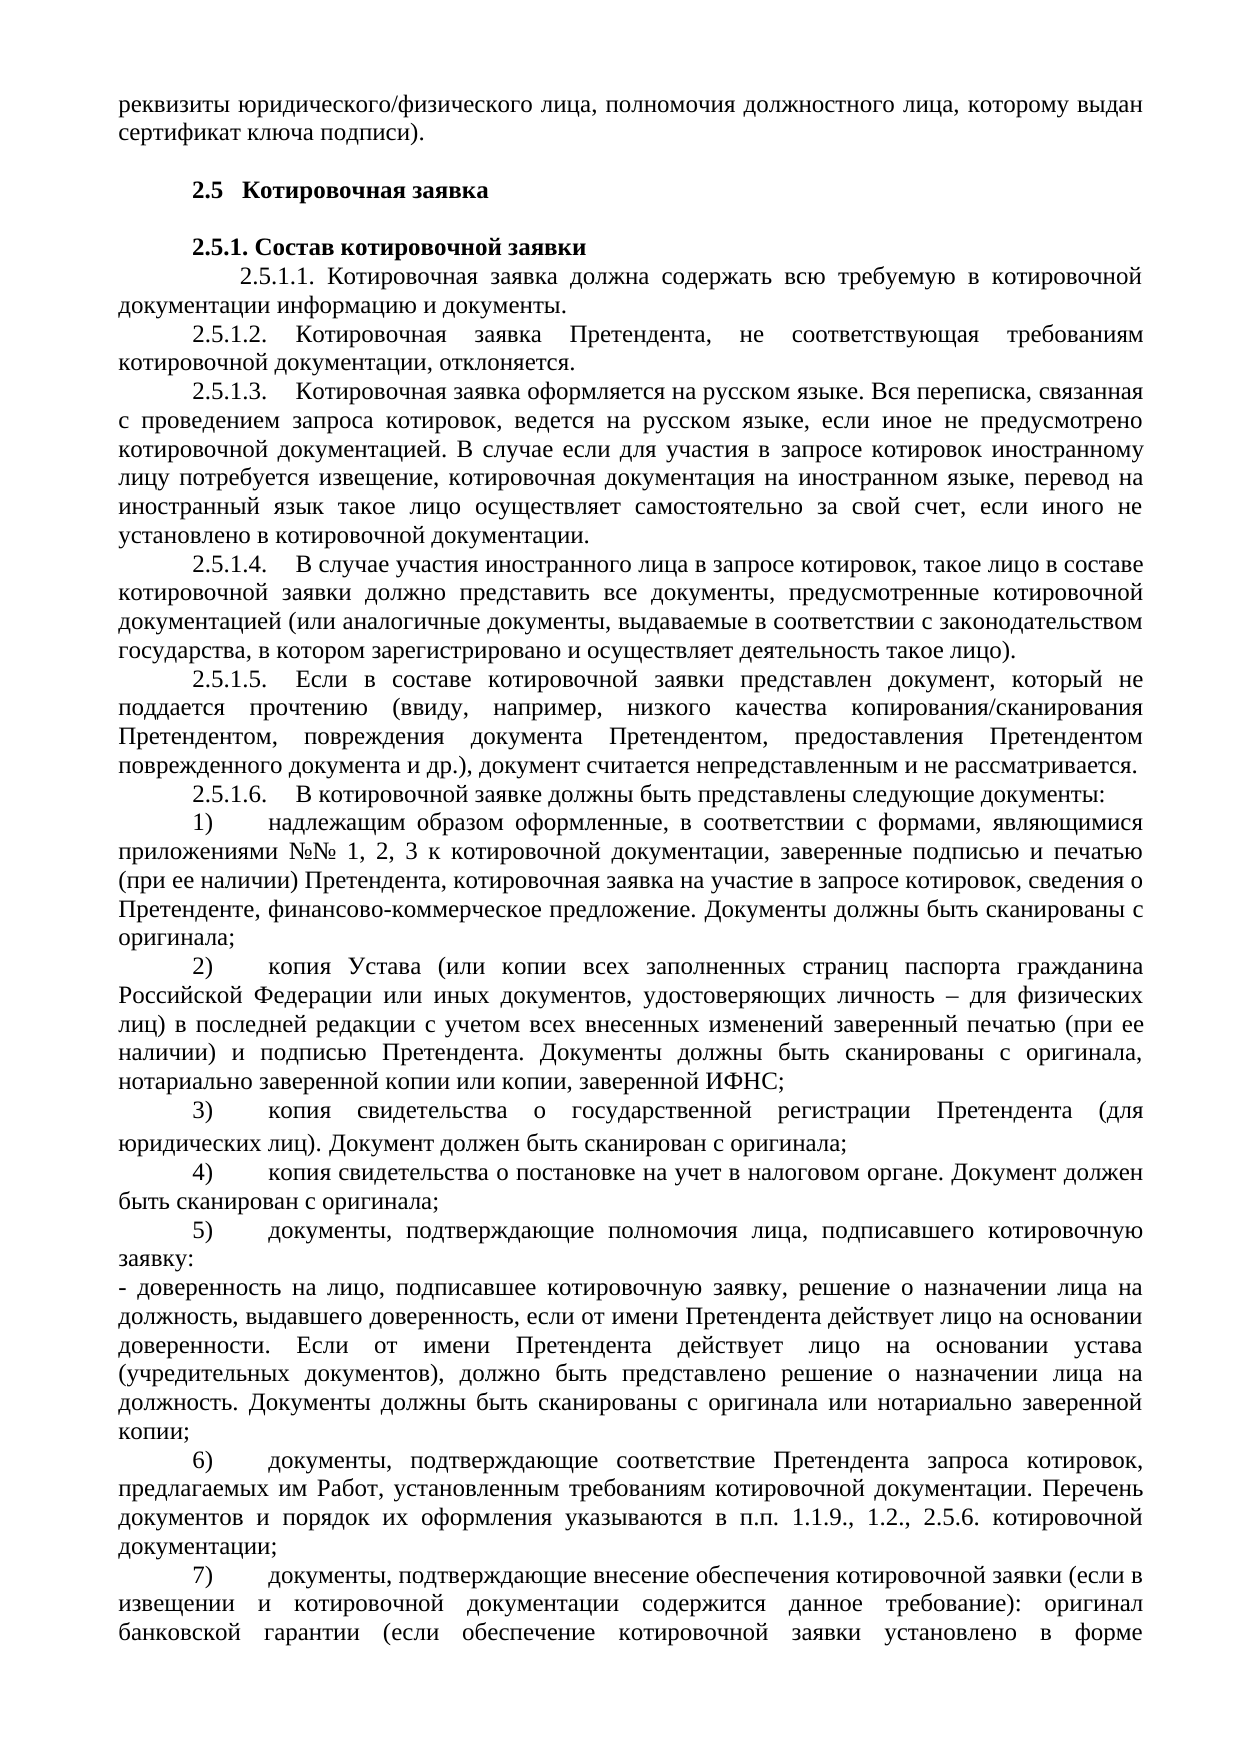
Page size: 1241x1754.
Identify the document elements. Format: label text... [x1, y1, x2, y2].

list В случае участия иностранного лица в запросе котировок, такое лицо в составе котировочной заявки должно представить все документы, предусмотренные котировочной документацией (или аналогичные документы, выдаваемые в соответствии с законодательством государства, в котором зарегистрировано и осуществляет деятельность такое лицо). [118, 549, 1144, 664]
text 2.5.1.1. Котировочная заявка должна содержать всю требуемую в котировочной документации информацию и документы. [118, 261, 1144, 319]
list Котировочная заявка Претендента, не соответствующая требованиям котировочной документации, отклоняется. [118, 319, 1144, 376]
list копия свидетельства о государственной регистрации Претендента (для юридических лиц). Документ должен быть сканирован с оригинала; [118, 1095, 1144, 1157]
list копия Устава (или копии всех заполненных страниц паспорта гражданина Российской Федерации или иных документов, удостоверяющих личность – для физических лиц) в последней редакции с учетом всех внесенных изменений заверенный печатью (при ее наличии) и подписью Претендента. Документы должны быть сканированы с оригинала, нотариально заверенной копии или копии, заверенной ИФНС; [118, 951, 1144, 1095]
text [118, 89, 1144, 146]
list документы, подтверждающие соответствие Претендента запроса котировок, предлагаемых им Работ, установленным требованиям котировочной документации. Перечень документов и порядок их оформления указываются в п.п. 1.1.9., 1.2., 2.5.6. котировочной документации; [118, 1445, 1144, 1560]
subtitle Котировочная заявка [192, 175, 1144, 204]
list копия свидетельства о постановке на учет в налоговом органе. Документ должен быть сканирован с оригинала; [118, 1157, 1144, 1215]
list документы, подтверждающие полномочия лица, подписавшего котировочную заявку: [118, 1215, 1144, 1272]
list В котировочной заявке должны быть представлены следующие документы: [118, 779, 1144, 807]
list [118, 1560, 1144, 1646]
list надлежащим образом оформленные, в соответствии с формами, являющимися приложениями №№ 1, 2, 3 к котировочной документации, заверенные подписью и печатью (при ее наличии) Претендента, котировочная заявка на участие в запросе котировок, сведения о Претенденте, финансово-коммерческое предложение. Документы должны быть сканированы с оригинала; [118, 807, 1144, 951]
list Если в составе котировочной заявки представлен документ, который не поддается прочтению (ввиду, например, низкого качества копирования/сканирования Претендентом, повреждения документа Претендентом, предоставления Претендентом поврежденного документа и др.), документ считается непредставленным и не рассматривается. [118, 664, 1144, 779]
subtitle 2.5.1. Состав котировочной заявки [118, 232, 1144, 261]
list Котировочная заявка оформляется на русском языке. Вся переписка, связанная с проведением запроса котировок, ведется на русском языке, если иное не предусмотрено котировочной документацией. В случае если для участия в запросе котировок иностранному лицу потребуется извещение, котировочная документация на иностранном языке, перевод на иностранный язык такое лицо осуществляет самостоятельно за свой счет, если иного не установлено в котировочной документации. [118, 376, 1144, 549]
text - доверенность на лицо, подписавшее котировочную заявку, решение о назначении лица на должность, выдавшего доверенность, если от имени Претендента действует лицо на основании доверенности. Если от имени Претендента действует лицо на основании устава (учредительных документов), должно быть представлено решение о назначении лица на должность. Документы должны быть сканированы с оригинала или нотариально заверенной копии; [118, 1272, 1144, 1445]
